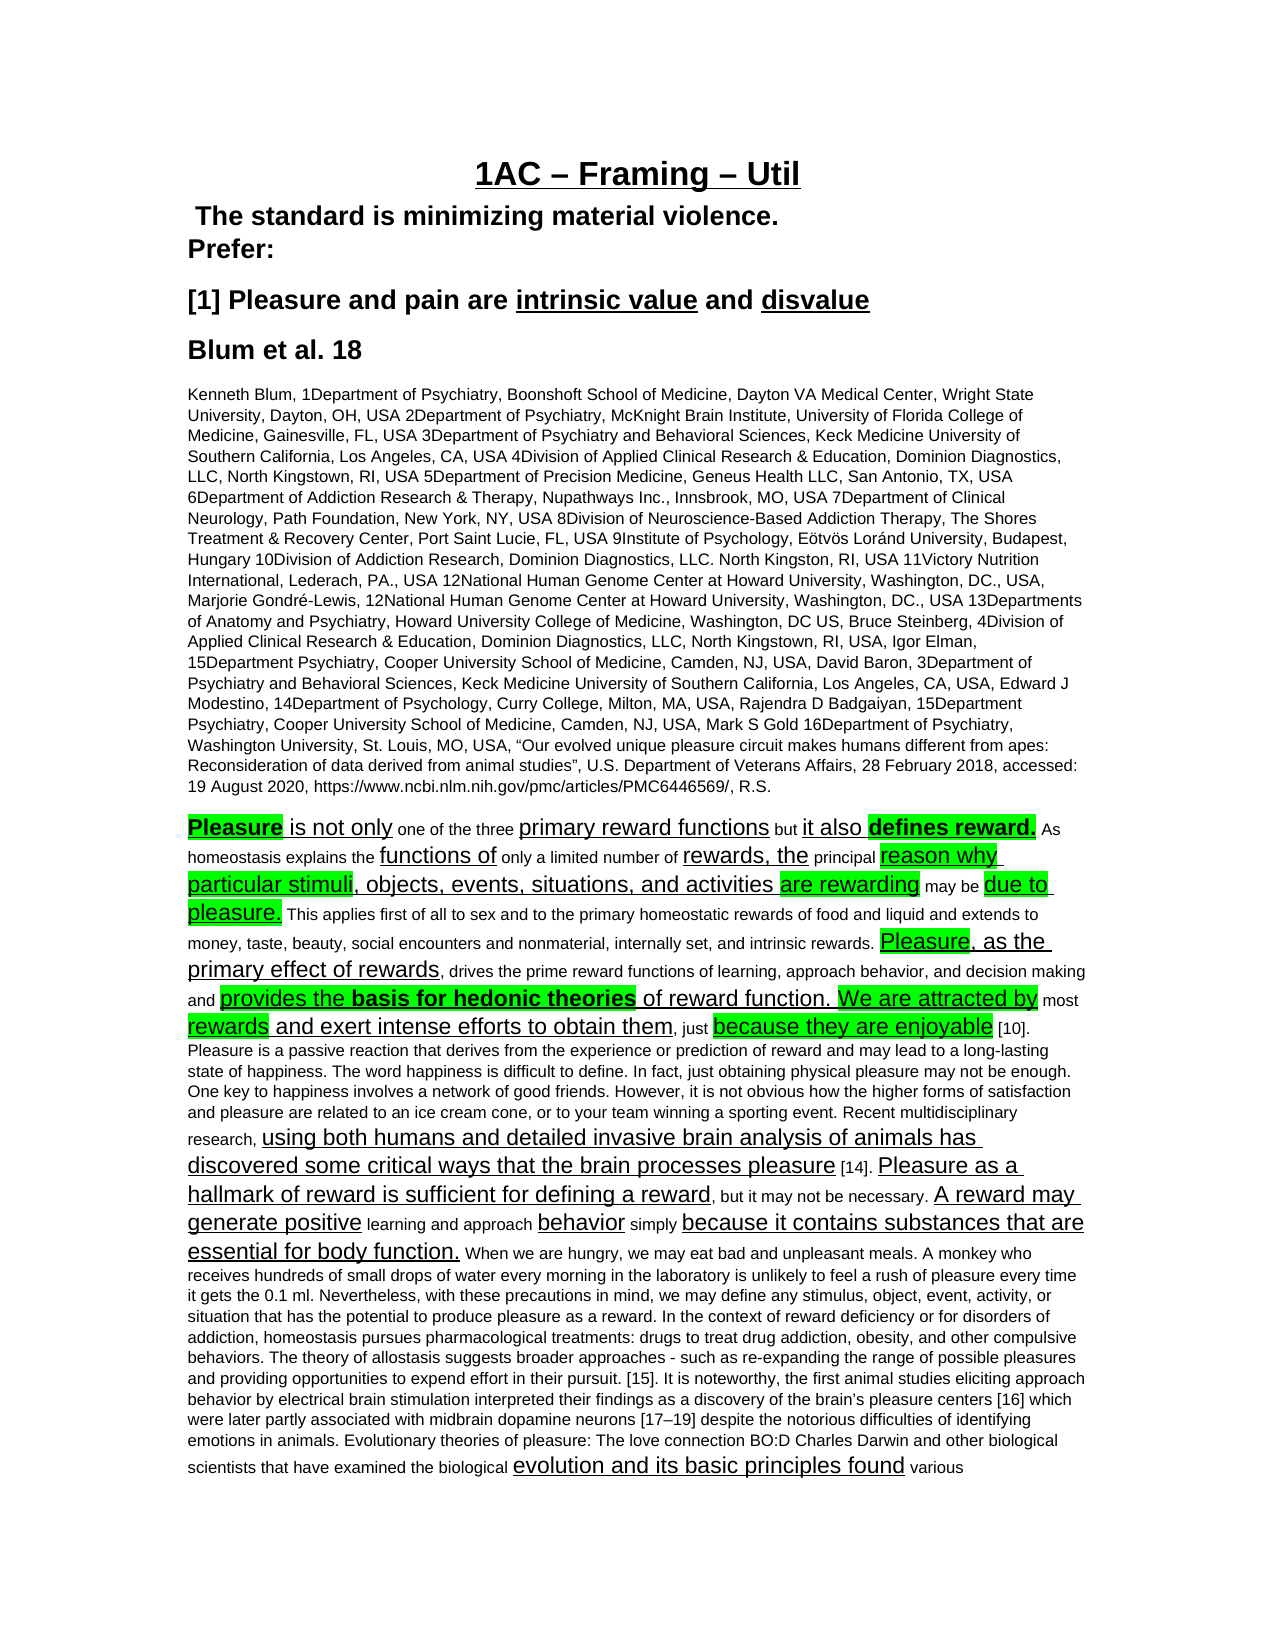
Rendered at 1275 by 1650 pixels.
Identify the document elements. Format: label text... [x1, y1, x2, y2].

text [187, 814, 1087, 1478]
text Kenneth Blum, 1Department of Psychiatry, Boonshoft School of Medicine, Dayton VA Medical Center, Wright State University, Dayton, OH, USA 2Department of Psychiatry, McKnight Brain Institute, University of Florida College of Medicine, Gainesville, FL, USA 3Department of Psychiatry and Behavioral Sciences, Keck Medicine University of Southern California, Los Angeles, CA, USA 4Division of Applied Clinical Research & Education, Dominion Diagnostics, LLC, North Kingstown, RI, USA 5Department of Precision Medicine, Geneus Health LLC, San Antonio, TX, USA 6Department of Addiction Research & Therapy, Nupathways Inc., Innsbrook, MO, USA 7Department of Clinical Neurology, Path Foundation, New York, NY, USA 8Division of Neuroscience-Based Addiction Therapy, The Shores Treatment & Recovery Center, Port Saint Lucie, FL, USA 9Institute of Psychology, Eötvös Loránd University, Budapest, Hungary 10Division of Addiction Research, Dominion Diagnostics, LLC. North Kingston, RI, USA 11Victory Nutrition International, Lederach, PA., USA 12National Human Genome Center at Howard University, Washington, DC., USA, Marjorie Gondré-Lewis, 12National Human Genome Center at Howard University, Washington, DC., USA 13Departments of Anatomy and Psychiatry, Howard University College of Medicine, Washington, DC US, Bruce Steinberg, 4Division of Applied Clinical Research & Education, Dominion Diagnostics, LLC, North Kingstown, RI, USA, Igor Elman, 15Department Psychiatry, Cooper University School of Medicine, Camden, NJ, USA, David Baron, 3Department of Psychiatry and Behavioral Sciences, Keck Medicine University of Southern California, Los Angeles, CA, USA, Edward J Modestino, 14Department of Psychology, Curry College, Milton, MA, USA, Rajendra D Badgaiyan, 15Department Psychiatry, Cooper University School of Medicine, Camden, NJ, USA, Mark S Gold 16Department of Psychiatry, Washington University, St. Louis, MO, USA, “Our evolved unique pleasure circuit makes humans different from apes: Reconsideration of data derived from animal studies”, U.S. Department of Veterans Affairs, 28 February 2018, accessed: 19 August 2020, https://www.ncbi.nlm.nih.gov/pmc/articles/PMC6446569/, R.S. [187, 385, 1087, 796]
text [1] Pleasure and pain are intrinsic value and disvalue [187, 284, 1087, 315]
text The standard is minimizing material violence. [187, 200, 1087, 231]
text Prefer: [187, 233, 1087, 265]
subtitle 1AC – Framing – Util [187, 154, 1087, 193]
text Blum et al. 18 [187, 334, 1087, 366]
